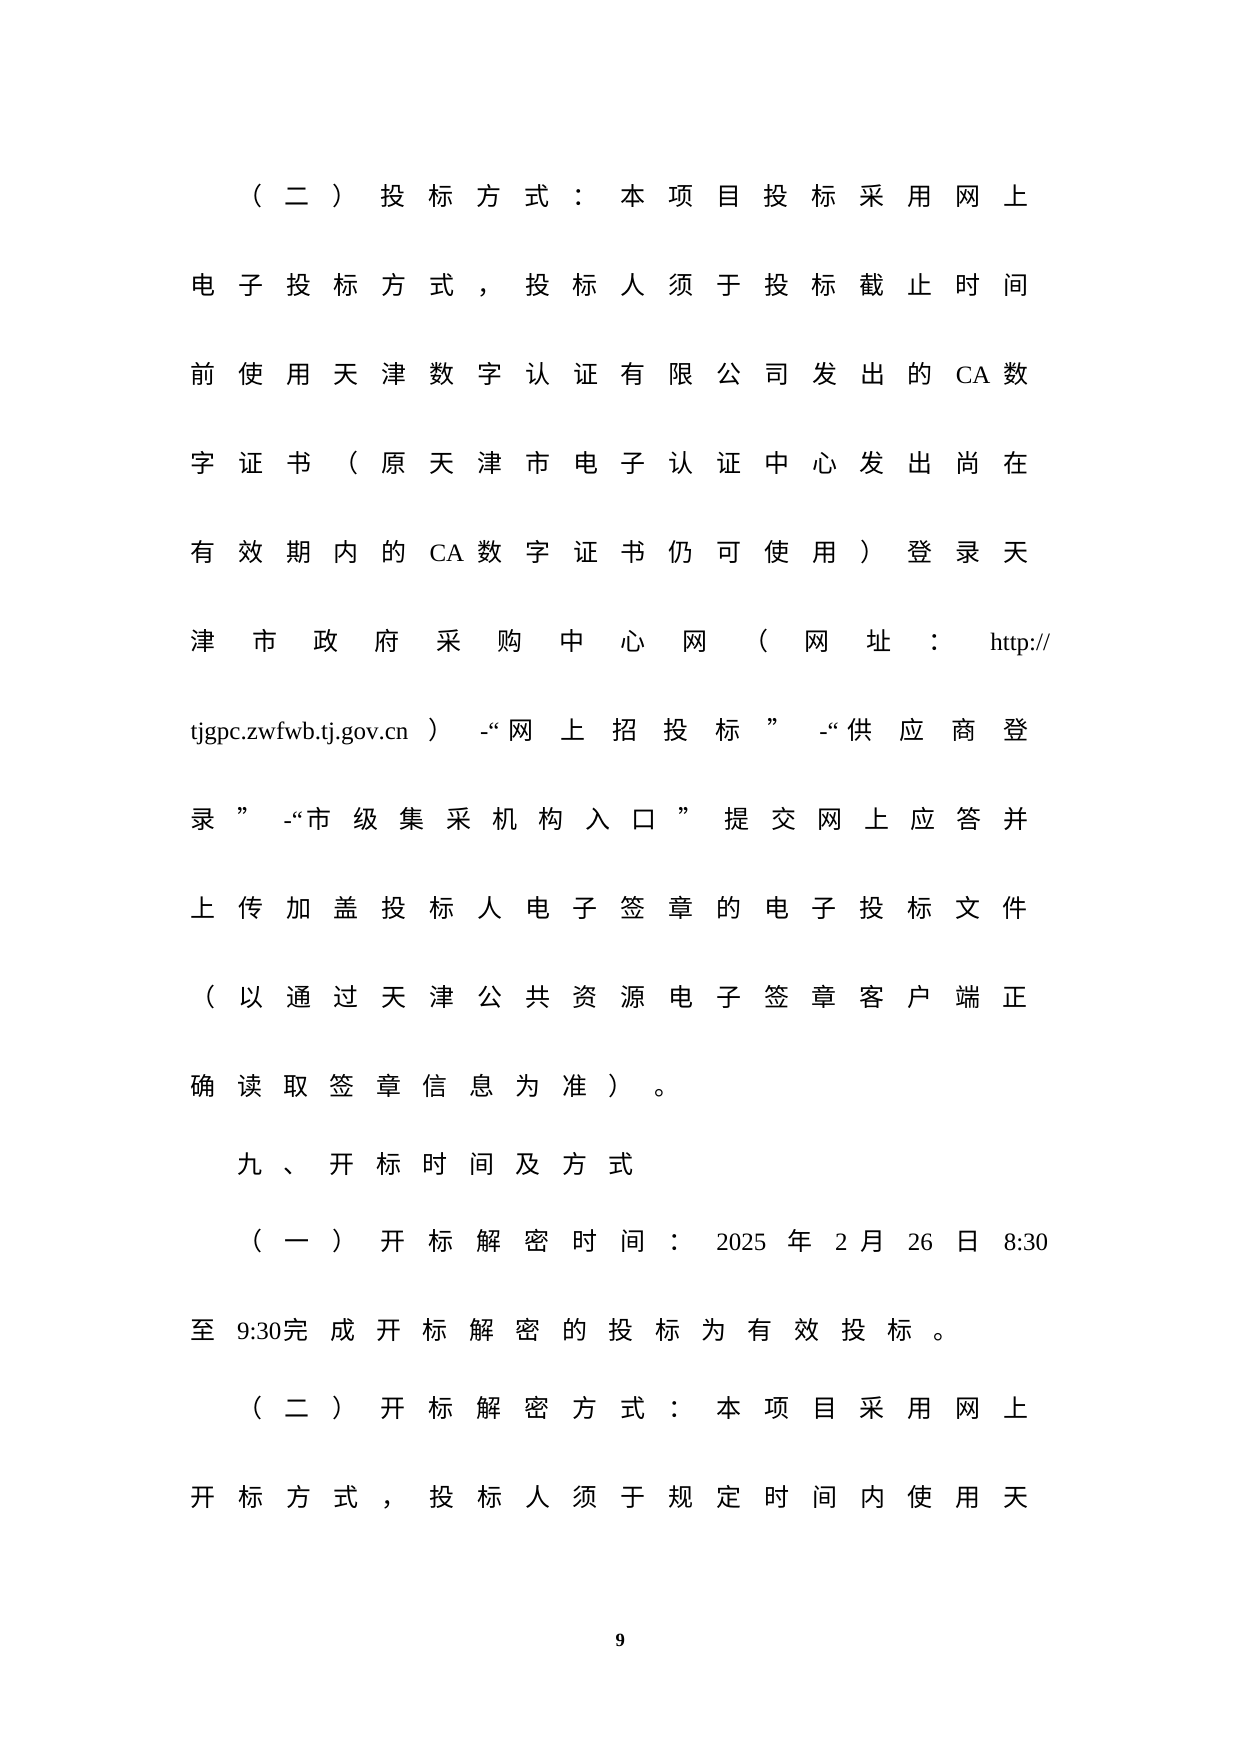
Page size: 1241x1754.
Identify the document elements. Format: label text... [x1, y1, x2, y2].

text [190, 1377, 1050, 1525]
text （二）投标方式：本项目投标采用网上电子投标方式，投标人须于投标截止时间前使用天津数字认证有限公司发出的CA数字证书（原天津市电子认证中心发出尚在有效期内的CA数字证书仍可使用）登录天津市政府采购中心网（网址：http://tjgpc.zwfwb.tj.gov.cn）-“网上招投标”-“供应商登录”-“市级集采机构入口”提交网上应答并上传加盖投标人电子签章的电子投标文件（以通过天津公共资源电子签章客户端正确读取签章信息为准）。 [190, 164, 1050, 1114]
text （一）开标解密时间：2025年2月26日8:30至9:30完成开标解密的投标为有效投标。 [190, 1210, 1050, 1358]
text 九、开标时间及方式 [190, 1133, 1050, 1192]
